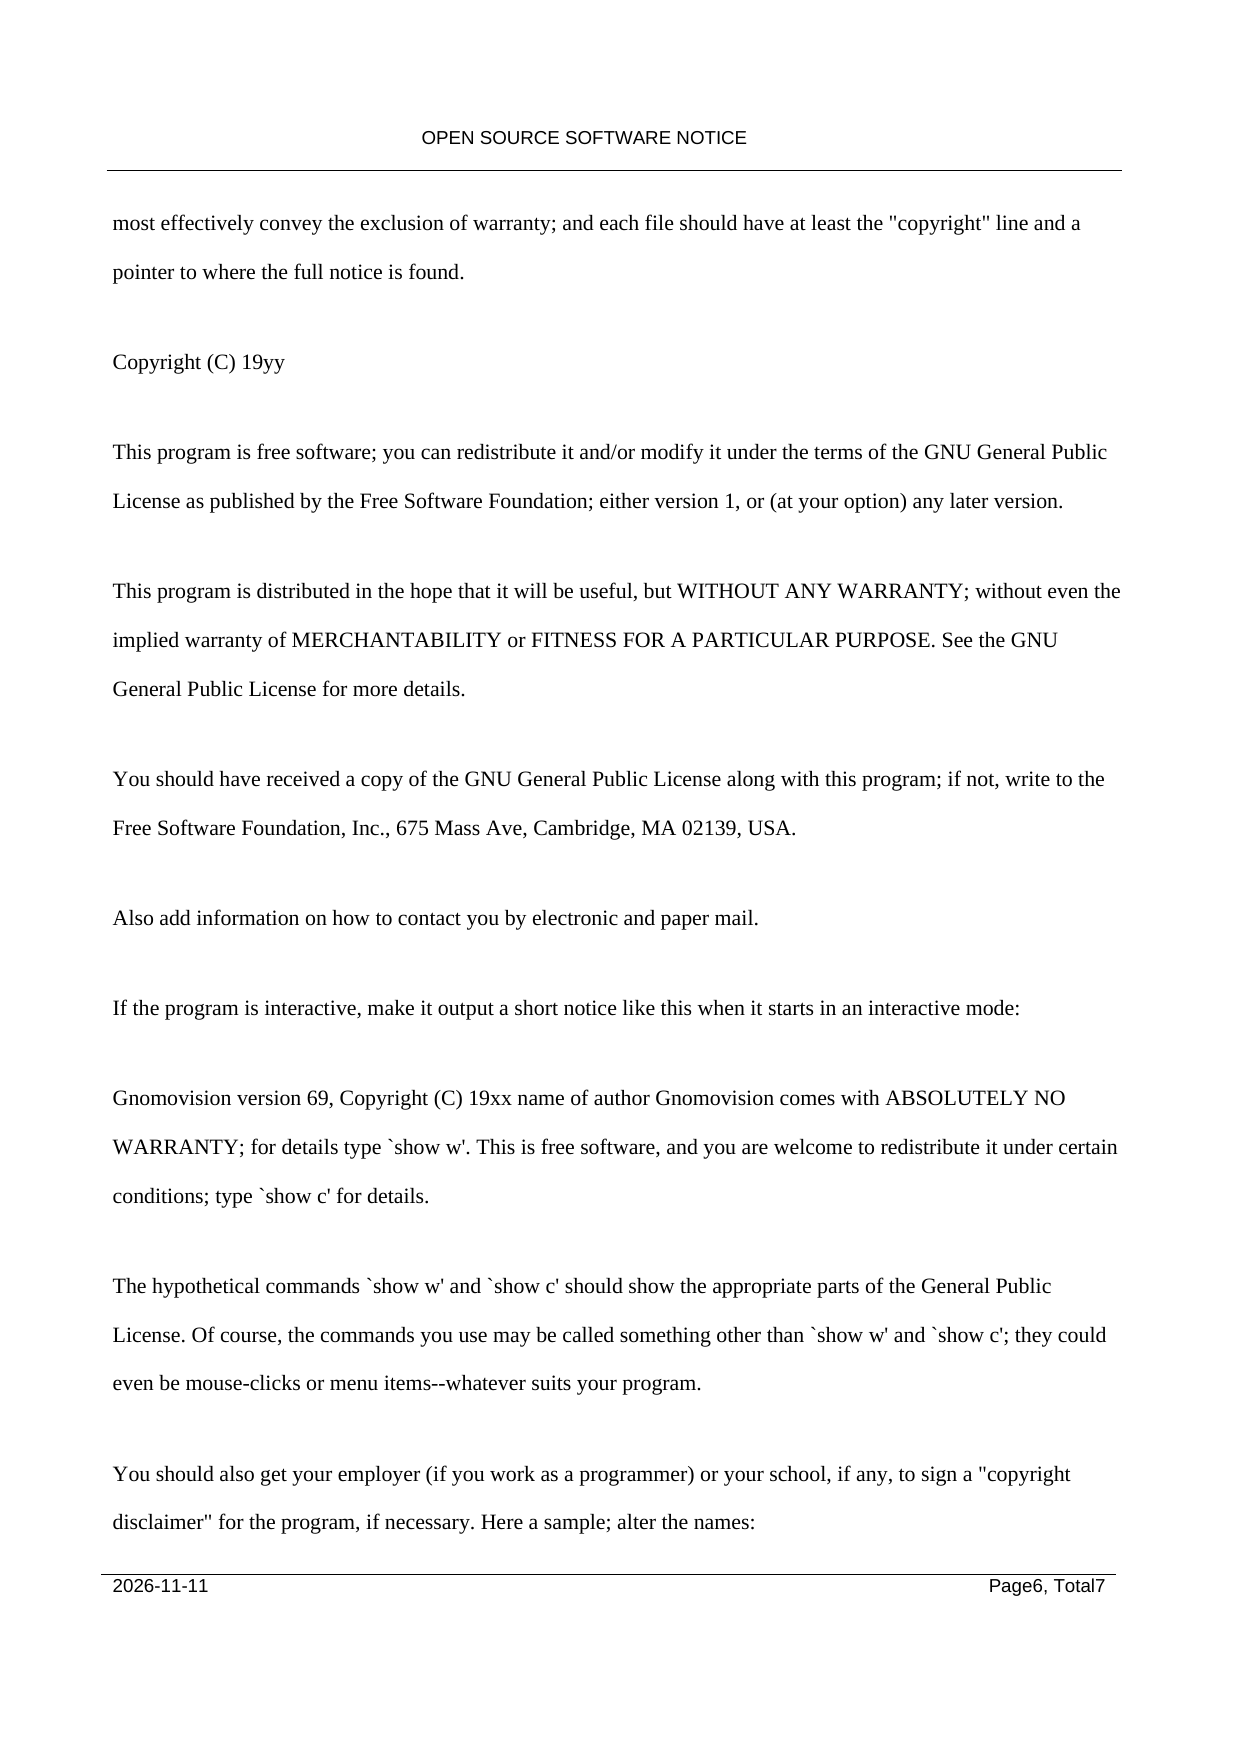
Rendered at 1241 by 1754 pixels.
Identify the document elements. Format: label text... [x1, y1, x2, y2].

text This program is free software; you can redistribute it and/or modify it under the terms of the GNU General Public License as published by the Free Software Foundation; either version 1, or (at your option) any later version. [112, 436, 1128, 517]
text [112, 206, 1128, 288]
text Gnomovision version 69, Copyright (C) 19xx name of author Gnomovision comes with ABSOLUTELY NO WARRANTY; for details type `show w'. This is free software, and you are welcome to redistribute it under certain conditions; type `show c' for details. [112, 1082, 1128, 1212]
text You should have received a copy of the GNU General Public License along with this program; if not, write to the Free Software Foundation, Inc., 675 Mass Ave, Cambridge, MA 02139, USA. [112, 762, 1128, 843]
text This program is distributed in the hope that it will be useful, but WITHOUT ANY WARRANTY; without even the implied warranty of MERCHANTABILITY or FITNESS FOR A PARTICULAR PURPOSE. See the GNU General Public License for more details. [112, 574, 1128, 704]
text You should also get your employer (if you work as a programmer) or your school, if any, to sign a "copyright disclaimer" for the program, if necessary. Here a sample; alter the names: [112, 1457, 1128, 1538]
text If the program is interactive, make it output a short notice like this when it starts in an interactive mode: [112, 991, 1128, 1024]
text Also add information on how to contact you by electronic and paper mail. [112, 901, 1128, 934]
text The hypothetical commands `show w' and `show c' should show the appropriate parts of the General Public License. Of course, the commands you use may be called something other than `show w' and `show c'; they could even be mouse-clicks or menu items--whatever suits your program. [112, 1269, 1128, 1399]
text Copyright (C) 19yy [112, 345, 1128, 378]
